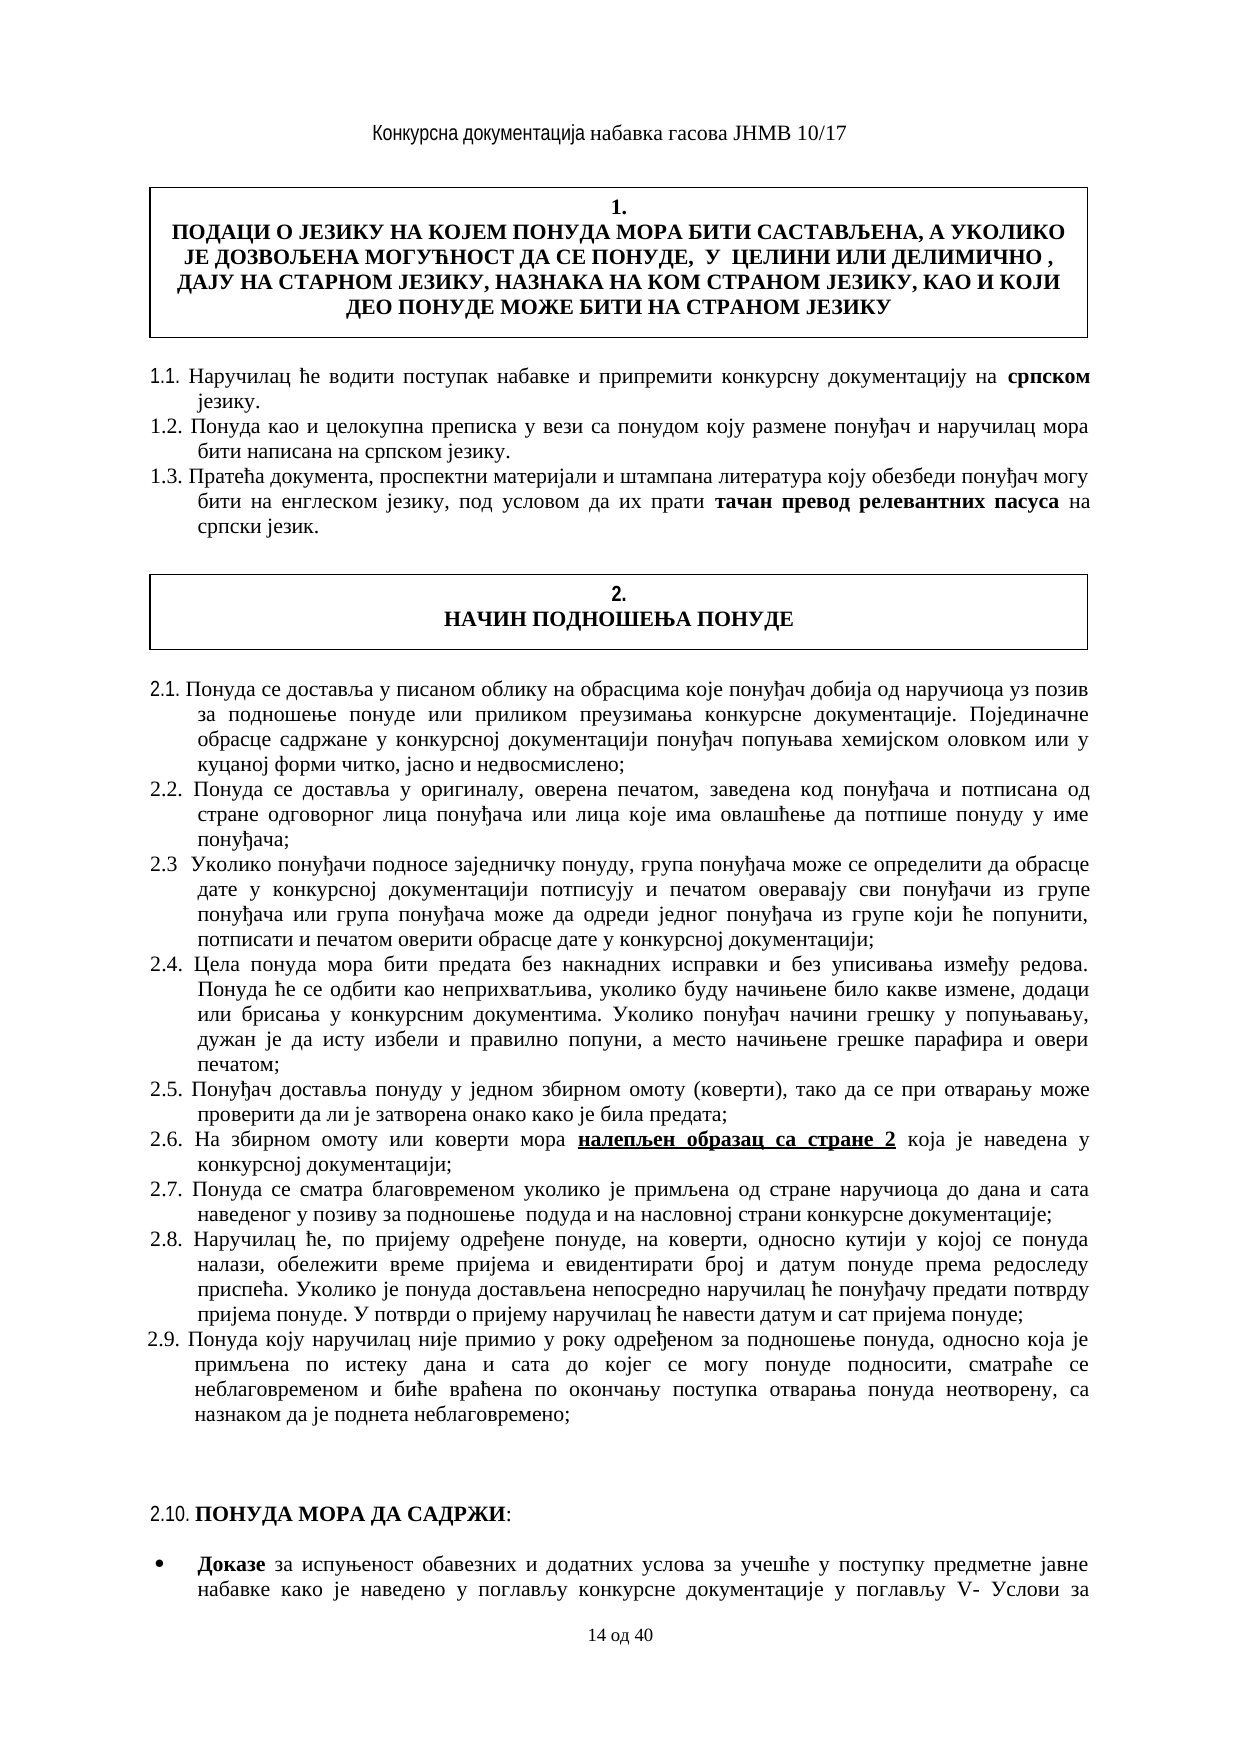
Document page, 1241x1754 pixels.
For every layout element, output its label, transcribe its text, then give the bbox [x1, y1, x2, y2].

text 1.2. Понуда као и целокупна преписка у вези са понудом коју размене понуђач и наручилац мора бити написана на српском језику. [150, 413, 1090, 463]
text 2.2. Понуда се доставља у оригиналу, оверена печатом, заведена код понуђача и потписана од стране одговорног лица понуђача или лица које има овлашћење да потпише понуду у име понуђача; [150, 776, 1090, 851]
text 1.3. Пратећа документа, проспектни материјали и штампана литература коју обезбеди понуђач могу бити на енглеском језику, под условом да их прати тачан превод релевантних пасуса на српски језик. [150, 463, 1090, 538]
text 2.9. Понуда коју наручилац није примио у року одређеном за подношење понуда, односно која је примљена по истеку дана и сата до којег се могу понуде подносити, сматраће се неблаговременом и биће враћена по окончању поступка отварања понуда неотворену, са назнаком да је поднета неблаговремено; [147, 1326, 1090, 1426]
text 2.3 Уколико понуђачи подносе заједничку понуду, група понуђача може се определити да обрасце дате у конкурсној документацији потписују и печатом оверавају сви понуђачи из групе понуђача или група понуђача може да одреди једног понуђача из групе који ће попунити, потписати и печатом оверити обрасце дате у конкурсној документацији; [150, 851, 1090, 951]
text 2.10. ПОНУДА МОРА ДА САДРЖИ: [150, 1501, 1090, 1526]
text 2.6. На збирном омоту или коверти мора налепљен образац са стране 2 која је наведена у конкурсној документацији; [150, 1126, 1090, 1176]
text 2.7. Понуда се сматра благовременом уколико је примљена од стране наручиоца до дана и сата наведеног у позиву за подношење подуда и на насловној страни конкурсне документације; [150, 1176, 1090, 1226]
text 2.5. Понуђач доставља понуду у једном збирном омоту (коверти), тако да се при отварању може проверити да ли је затворена онако како је била предата; [150, 1076, 1090, 1126]
text 2.8. Наручилац ће, по пријему одређене понуде, на коверти, односно кутији у којој се понуда налази, обележити време пријема и евидентирати број и датум понуде према редоследу приспећа. Уколико је понуда достављена непосредно наручилац ће понуђачу предати потврду пријема понуде. У потврди о пријему наручилац ће навести датум и сат пријема понуде; [150, 1226, 1090, 1326]
text 1.1. Наручилац ће водити поступак набавке и припремити конкурсну документацију на српском језику. [150, 363, 1090, 413]
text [150, 1551, 1090, 1601]
text 2.1. Понуда се доставља у писаном облику на обрасцима које понуђач добија од наручиоца уз позив за подношење понуде или приликом преузимања конкурсне документације. Појединачне обрасце садржане у конкурсној документацији понуђач попуњава хемијском оловком или у куцаној форми читко, јасно и недвосмислено; [150, 676, 1090, 776]
text 2.4. Цела понуда мора бити предата без накнадних исправки и без уписивања између редова. Понуда ће се одбити као неприхватљива, уколико буду начињене било какве измене, додаци или брисања у конкурсним документима. Уколико понуђач начини грешку у попуњавању, дужан је да исту избели и правилно попуни, а место начињене грешке парафира и овери печатом; [150, 951, 1090, 1076]
